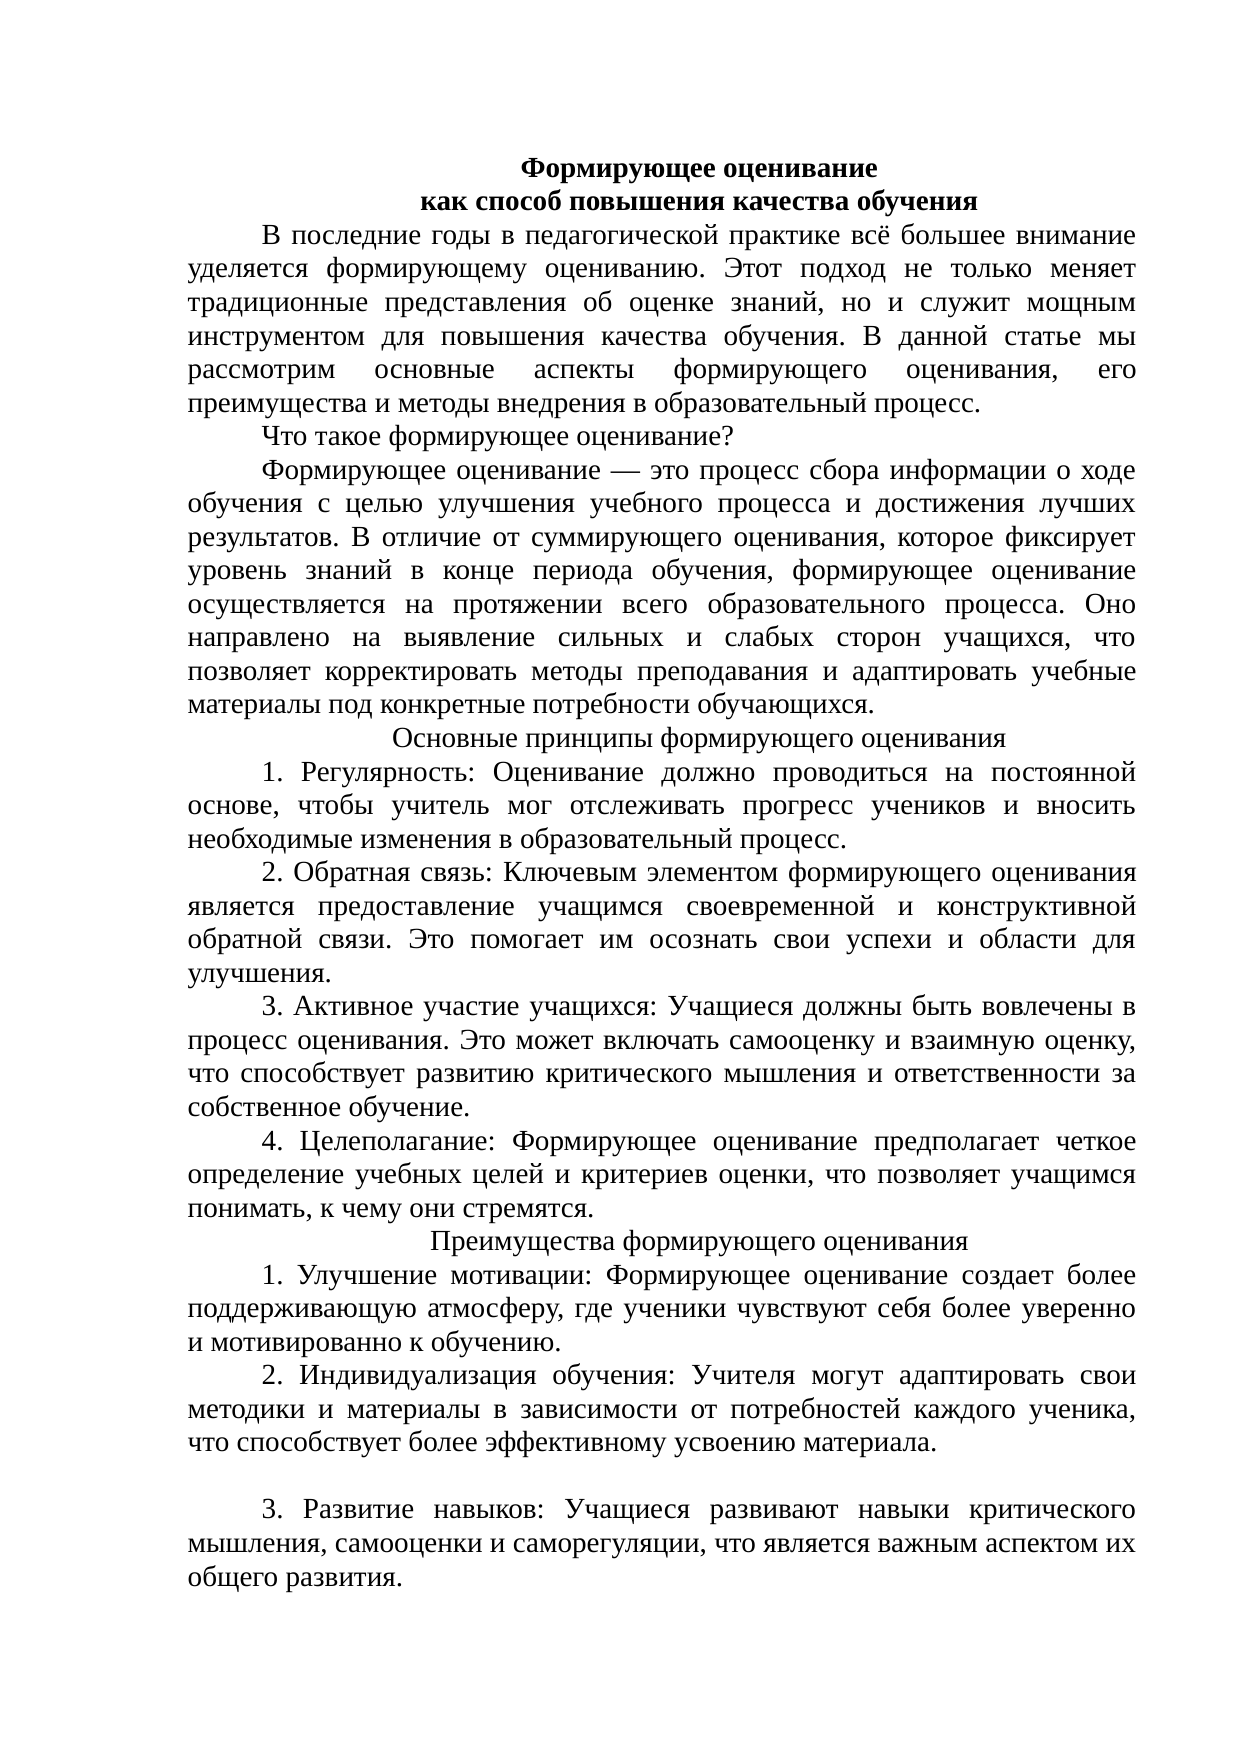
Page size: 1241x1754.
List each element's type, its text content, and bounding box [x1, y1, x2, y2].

text В последние годы в педагогической практике всё большее внимание уделяется формирующему оцениванию. Этот подход не только меняет традиционные представления об оценке знаний, но и служит мощным инструментом для повышения качества обучения. В данной статье мы рассмотрим основные аспекты формирующего оценивания, его преимущества и методы внедрения в образовательный процесс. [187, 217, 1137, 418]
text 2. Индивидуализация обучения: Учителя могут адаптировать свои методики и материалы в зависимости от потребностей каждого ученика, что способствует более эффективному усвоению материала. [187, 1357, 1137, 1458]
text 2. Обратная связь: Ключевым элементом формирующего оценивания является предоставление учащимся своевременной и конструктивной обратной связи. Это помогает им осознать свои успехи и области для улучшения. [187, 854, 1137, 988]
text как способ повышения качества обучения [187, 183, 1137, 217]
text 1. Регулярность: Оценивание должно проводиться на постоянной основе, чтобы учитель мог отслеживать прогресс учеников и вносить необходимые изменения в образовательный процесс. [187, 754, 1137, 854]
text Основные принципы формирующего оценивания [187, 720, 1137, 754]
text 4. Целеполагание: Формирующее оценивание предполагает четкое определение учебных целей и критериев оценки, что позволяет учащимся понимать, к чему они стремятся. [187, 1123, 1137, 1223]
text Формирующее оценивание [187, 150, 1137, 183]
text 3. Активное участие учащихся: Учащиеся должны быть вовлечены в процесс оценивания. Это может включать самооценку и взаимную оценку, что способствует развитию критического мышления и ответственности за собственное обучение. [187, 988, 1137, 1123]
text Что такое формирующее оценивание? [187, 418, 1137, 452]
text Формирующее оценивание — это процесс сбора информации о ходе обучения с целью улучшения учебного процесса и достижения лучших результатов. В отличие от суммирующего оценивания, которое фиксирует уровень знаний в конце периода обучения, формирующее оценивание осуществляется на протяжении всего образовательного процесса. Оно направлено на выявление сильных и слабых сторон учащихся, что позволяет корректировать методы преподавания и адаптировать учебные материалы под конкретные потребности обучающихся. [187, 452, 1137, 720]
text 3. Развитие навыков: Учащиеся развивают навыки критического мышления, самооценки и саморегуляции, что является важным аспектом их общего развития. [187, 1492, 1137, 1592]
text 1. Улучшение мотивации: Формирующее оценивание создает более поддерживающую атмосферу, где ученики чувствуют себя более уверенно и мотивированно к обучению. [187, 1257, 1137, 1357]
text Преимущества формирующего оценивания [187, 1223, 1137, 1257]
